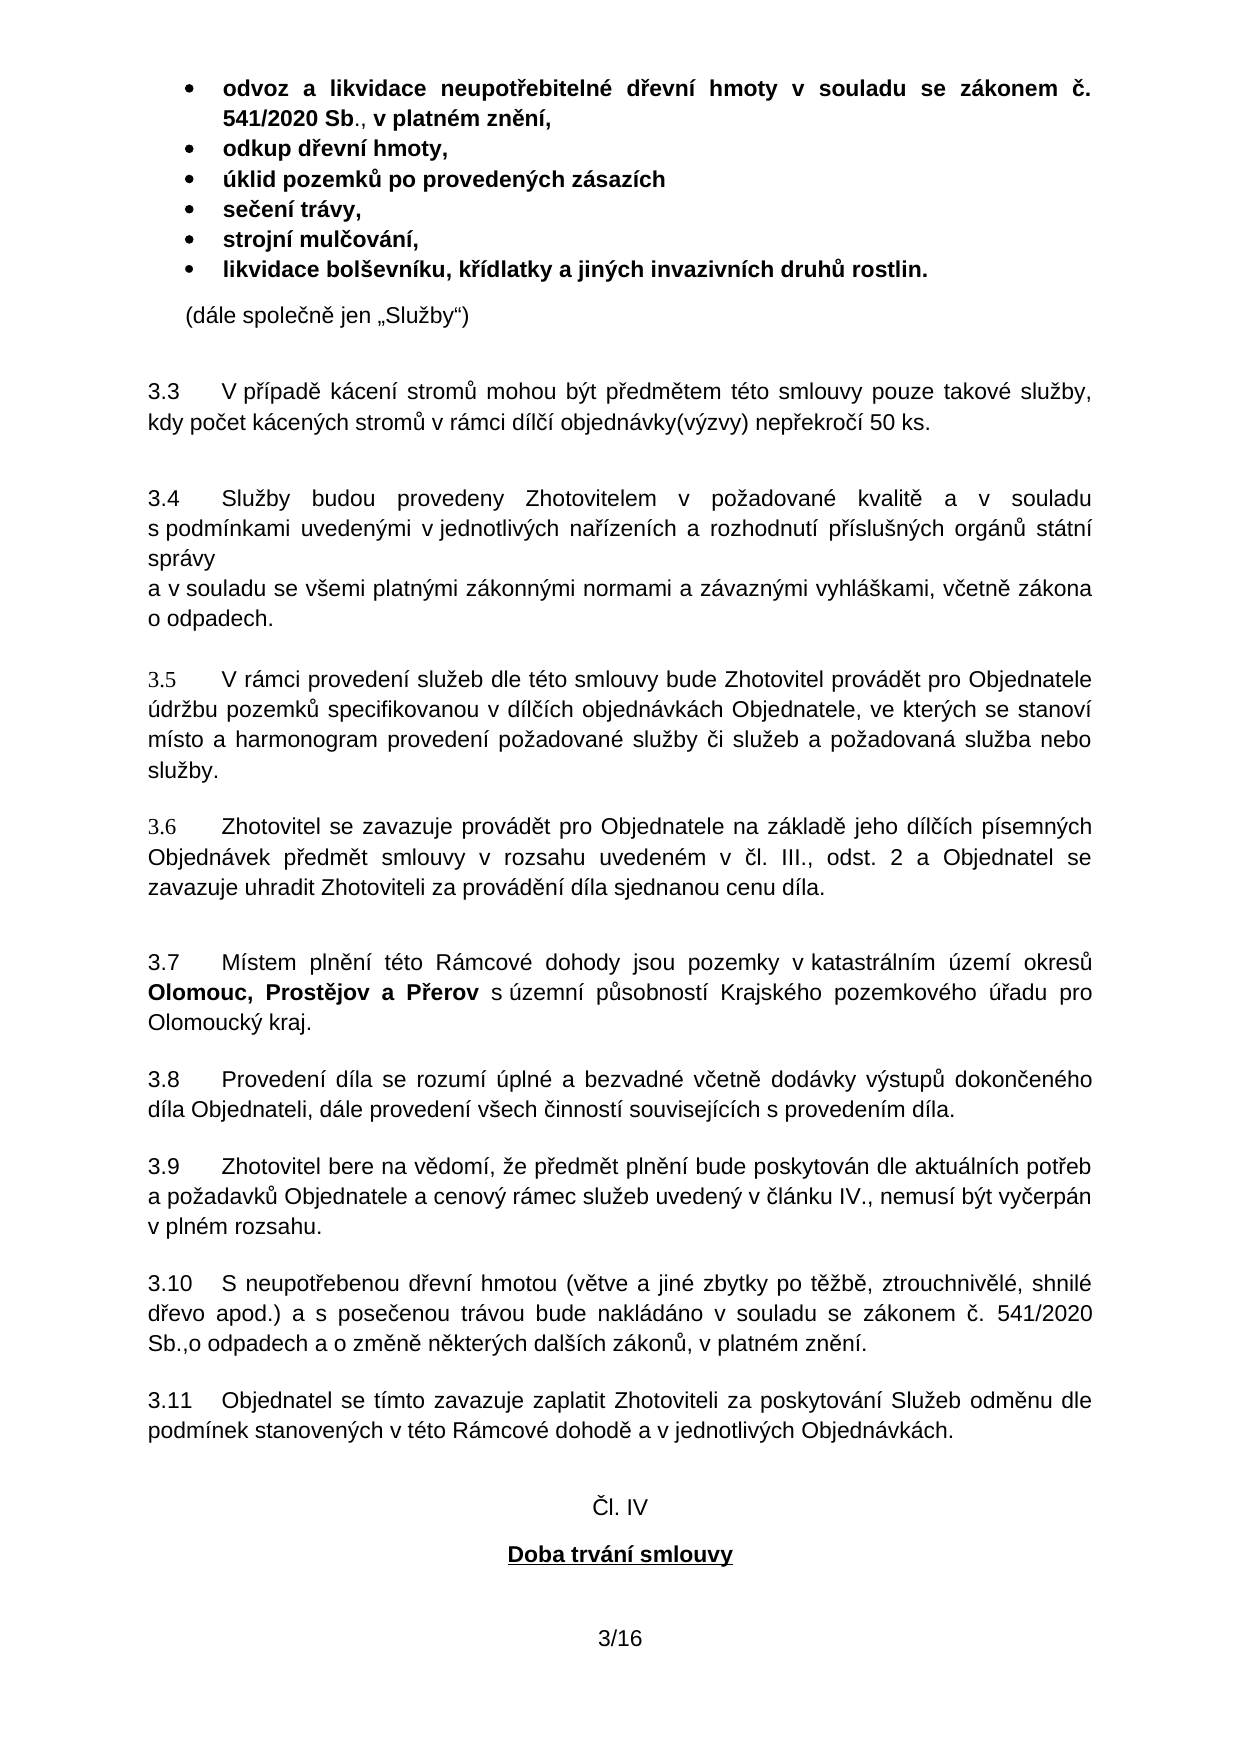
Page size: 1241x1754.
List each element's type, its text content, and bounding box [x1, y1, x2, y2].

text Čl. IV [148, 1494, 1093, 1520]
list Služby budou provedeny Zhotovitelem v požadované kvalitě a v souladu s podmínkami uvedenými v jednotlivých nařízeních a rozhodnutí příslušných orgánů státní správy a v souladu se všemi platnými zákonnými normami a závaznými vyhláškami, včetně zákona o odpadech. [148, 484, 1093, 632]
list sečení trávy, [185, 196, 1092, 222]
list úklid pozemků po provedených zásazích [185, 166, 1092, 192]
list odkup dřevní hmoty, [185, 135, 1092, 162]
list Provedení díla se rozumí úplné a bezvadné včetně dodávky výstupů dokončeného díla Objednateli, dále provedení všech činností souvisejících s provedením díla. [148, 1066, 1093, 1122]
list odvoz a likvidace neupotřebitelné dřevní hmoty v souladu se zákonem č. 541/2020 Sb., v platném znění, [185, 75, 1092, 131]
text (dále společně jen „Služby“) [185, 302, 1092, 328]
list Zhotovitel se zavazuje provádět pro Objednatele na základě jeho dílčích písemných Objednávek předmět smlouvy v rozsahu uvedeném v čl. III., odst. 2 a Objednatel se zavazuje uhradit Zhotoviteli za provádění díla sjednanou cenu díla. [148, 813, 1093, 900]
list V rámci provedení služeb dle této smlouvy bude Zhotovitel provádět pro Objednatele údržbu pozemků specifikovanou v dílčích objednávkách Objednatele, ve kterých se stanoví místo a harmonogram provedení požadované služby či služeb a požadovaná služba nebo služby. [148, 666, 1093, 783]
list strojní mulčování, [185, 226, 1092, 252]
list S neupotřebenou dřevní hmotou (větve a jiné zbytky po těžbě, ztrouchnivělé, shnilé dřevo apod.) a s posečenou trávou bude nakládáno v souladu se zákonem č. 541/2020 Sb.,o odpadech a o změně některých dalších zákonů, v platném znění. [148, 1270, 1093, 1356]
subtitle Doba trvání smlouvy [148, 1541, 1093, 1567]
list Místem plnění této Rámcové dohody jsou pozemky v katastrálním území okresů Olomouc, Prostějov a Přerov s územní působností Krajského pozemkového úřadu pro Olomoucký kraj. [148, 949, 1093, 1036]
list likvidace bolševníku, křídlatky a jiných invazivních druhů rostlin. [185, 256, 1092, 282]
list Objednatel se tímto zavazuje zaplatit Zhotoviteli za poskytování Služeb odměnu dle podmínek stanovených v této Rámcové dohodě a v jednotlivých Objednávkách. [148, 1387, 1093, 1443]
list V případě kácení stromů mohou být předmětem této smlouvy pouze takové služby, kdy počet kácených stromů v rámci dílčí objednávky(výzvy) nepřekročí 50 ks. [148, 378, 1093, 435]
list Zhotovitel bere na vědomí, že předmět plnění bude poskytován dle aktuálních potřeb a požadavků Objednatele a cenový rámec služeb uvedený v článku IV., nemusí být vyčerpán v plném rozsahu. [148, 1153, 1093, 1239]
